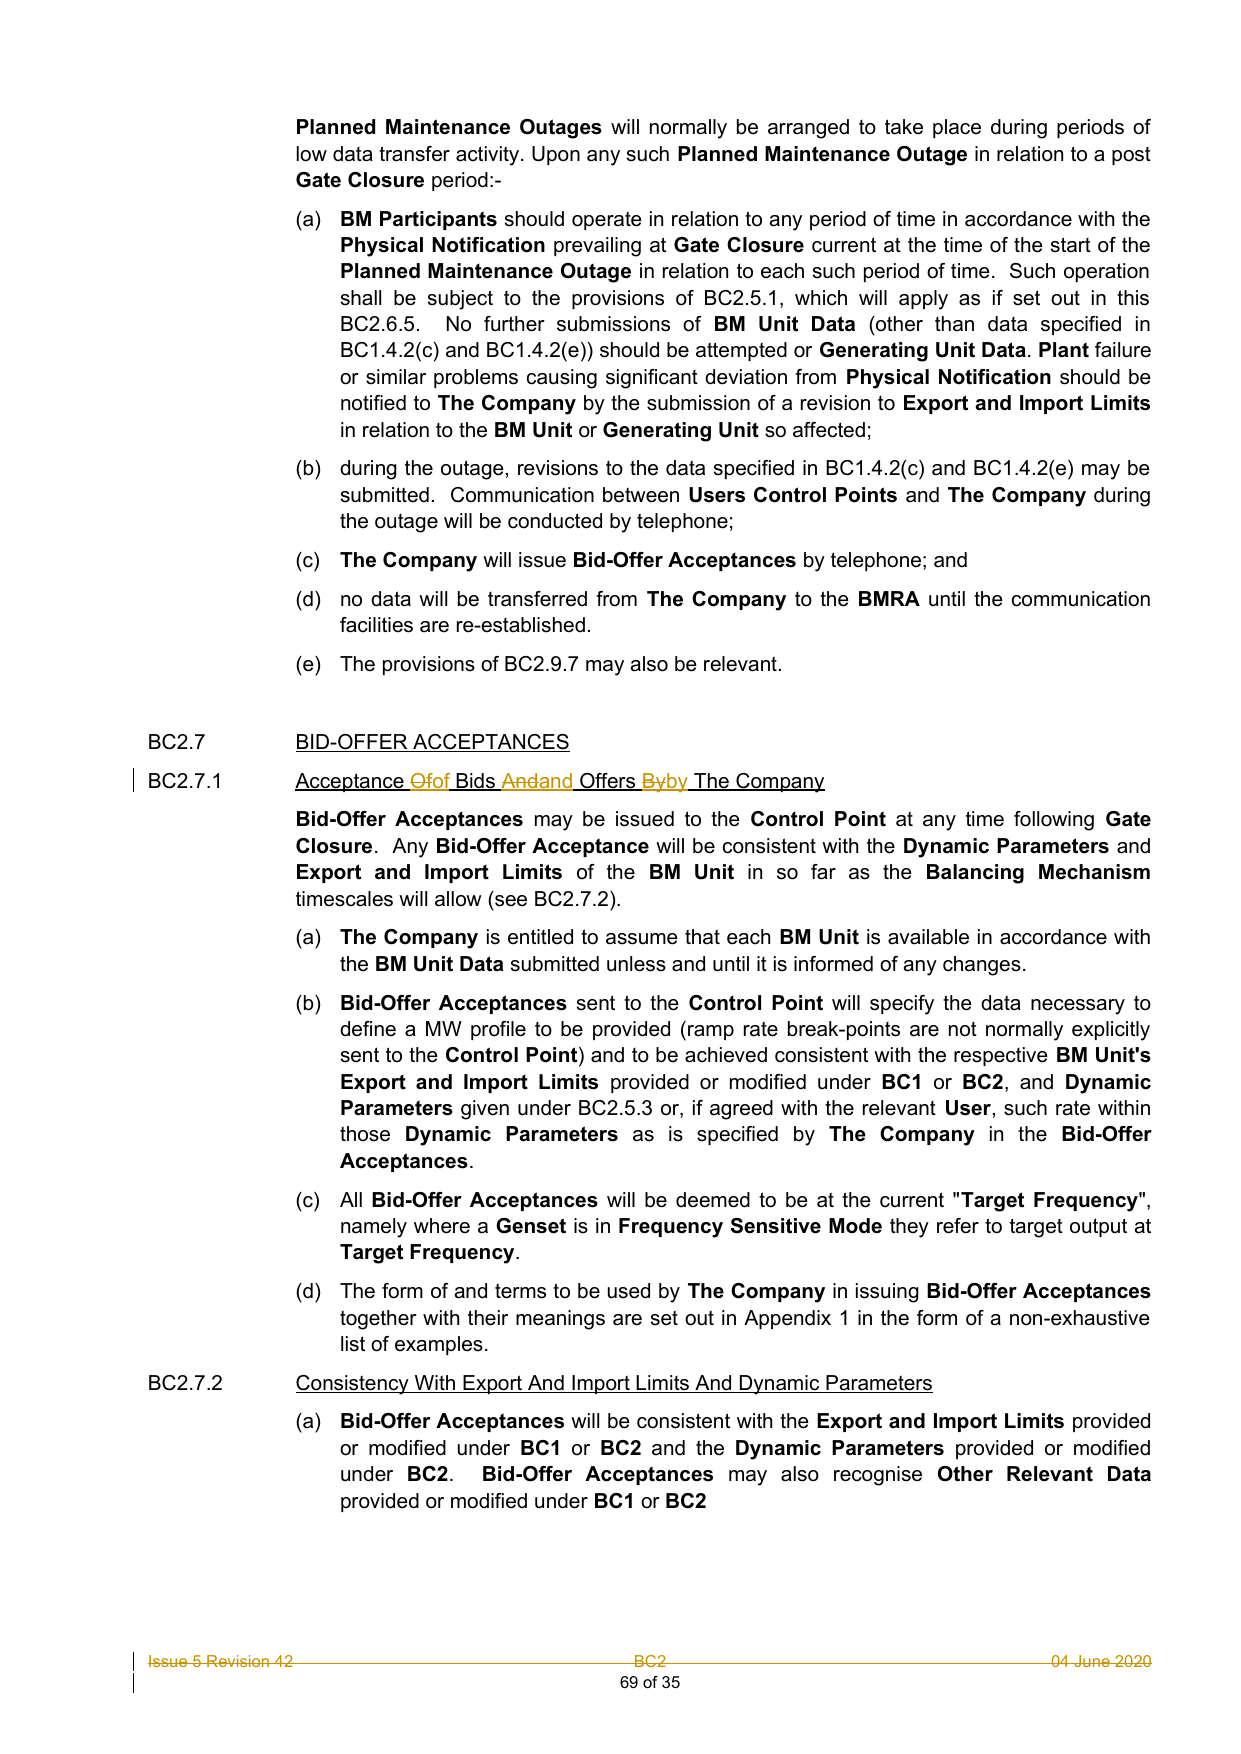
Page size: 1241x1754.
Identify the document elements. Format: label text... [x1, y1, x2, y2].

text BC2.7.2 Consistency With Export And Import Limits And Dynamic Parameters [148, 1371, 1152, 1394]
text Planned Maintenance Outages will normally be arranged to take place during periods of low data transfer activity. Upon any such Planned Maintenance Outage in relation to a post Gate Closure period:- [148, 115, 1152, 192]
text (e) The provisions of BC2.9.7 may also be relevant. [295, 652, 1152, 676]
text (a) The Company is entitled to assume that each BM Unit is available in accordance with the BM Unit Data submitted unless and until it is informed of any changes. [295, 925, 1152, 976]
text (a) Bid-Offer Acceptances will be consistent with the Export and Import Limits provided or modified under BC1 or BC2 and the Dynamic Parameters provided or modified under BC2. Bid-Offer Acceptances may also recognise Other Relevant Data provided or modified under BC1 or BC2 [295, 1409, 1152, 1512]
text (b) during the outage, revisions to the data specified in BC1.4.2(c) and BC1.4.2(e) may be submitted. Communication between Users Control Points and The Company during the outage will be conducted by telephone; [295, 456, 1152, 533]
text (c) The Company will issue Bid-Offer Acceptances by telephone; and [295, 548, 1152, 572]
text (b) Bid-Offer Acceptances sent to the Control Point will specify the data necessary to define a MW profile to be provided (ramp rate break-points are not normally explicitly sent to the Control Point) and to be achieved consistent with the respective BM Unit's Export and Import Limits provided or modified under BC1 or BC2, and Dynamic Parameters given under BC2.5.3 or, if agreed with the relevant User, such rate within those Dynamic Parameters as is specified by The Company in the Bid-Offer Acceptances. [295, 990, 1152, 1172]
text (c) All Bid-Offer Acceptances will be deemed to be at the current "Target Frequency", namely where a Genset is in Frequency Sensitive Mode they refer to target output at Target Frequency. [295, 1187, 1152, 1264]
text (d) no data will be transferred from The Company to the BMRA until the communication facilities are re-established. [295, 587, 1152, 637]
text BC2.7.1 Acceptance Bids Offers The Company [148, 768, 1152, 792]
text (d) The form of and terms to be used by The Company in issuing Bid-Offer Acceptances together with their meanings are set out in Appendix 1 in the form of a non-exhaustive list of examples. [295, 1279, 1152, 1356]
text BC2.7 BID-OFFER ACCEPTANCES [148, 729, 1152, 753]
text (a) BM Participants should operate in relation to any period of time in accordance with the Physical Notification prevailing at Gate Closure current at the time of the start of the Planned Maintenance Outage in relation to each such period of time. Such operation shall be subject to the provisions of BC2.5.1, which will apply as if set out in this BC2.6.5. No further submissions of BM Unit Data (other than data specified in BC1.4.2(c) and BC1.4.2(e)) should be attempted or Generating Unit Data. Plant failure or similar problems causing significant deviation from Physical Notification should be notified to The Company by the submission of a revision to Export and Import Limits in relation to the BM Unit or Generating Unit so affected; [295, 207, 1152, 441]
text Bid-Offer Acceptances may be issued to the Control Point at any time following Gate Closure. Any Bid-Offer Acceptance will be consistent with the Dynamic Parameters and Export and Import Limits of the BM Unit in so far as the Balancing Mechanism timescales will allow (see BC2.7.2). [148, 807, 1152, 910]
